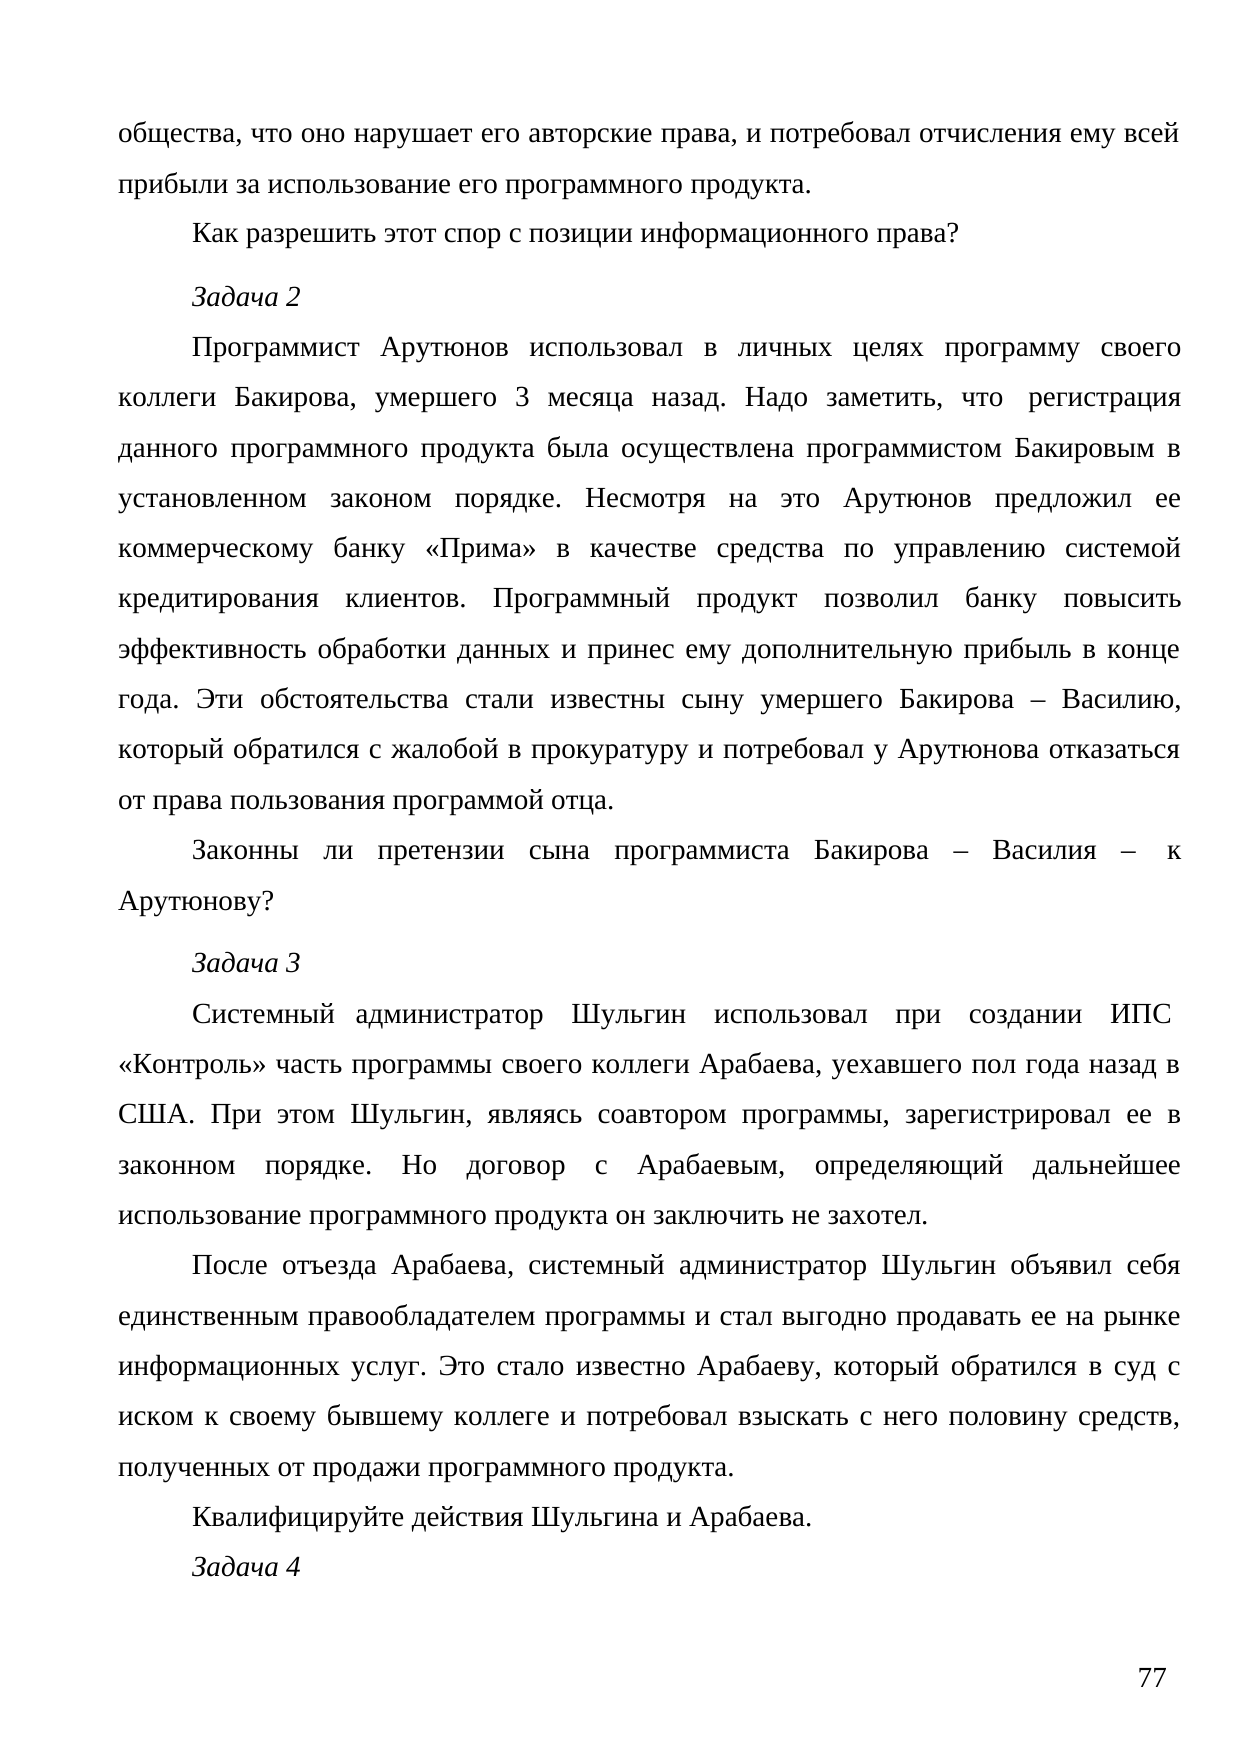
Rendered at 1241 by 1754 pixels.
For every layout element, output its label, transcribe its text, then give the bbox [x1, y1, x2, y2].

text Квалифицируйте действия Шульгина и Арабаева. [192, 1499, 1198, 1533]
text Системный администратор Шульгин использовал при создании ИПС [192, 996, 1198, 1029]
text «Контроль» часть программы своего коллеги Арабаева, уехавшего пол года назад в США. При этом Шульгин, являясь соавтором программы, зарегистрировал ее в законном порядке. Но договор с Арабаевым, определяющий дальнейшее использование программного продукта он заключить не захотел. [118, 1046, 1181, 1231]
text Задача 4 [192, 1549, 1198, 1583]
text Задача 2 [192, 279, 1198, 312]
text Как разрешить этот спор с позиции информационного права? [192, 217, 1198, 249]
text После отъезда Арабаева, системный администратор Шульгин объявил себя единственным правообладателем программы и стал выгодно продавать ее на рынке информационных услуг. Это стало известно Арабаеву, который обратился в суд с иском к своему бывшему коллеге и потребовал взыскать с него половину средств, полученных от продажи программного продукта. [118, 1247, 1182, 1482]
text общества, что оно нарушает его авторские права, и потребовал отчисления ему всей прибыли за использование его программного продукта. [118, 115, 1181, 199]
text Законны ли претензии сына программиста Бакирова – Василия – к Арутюнову? [118, 832, 1182, 916]
text Программист Арутюнов использовал в личных целях программу своего коллеги Бакирова, умершего 3 месяца назад. Надо заметить, что регистрация данного программного продукта была осуществлена программистом Бакировым в установленном законом порядке. Несмотря на это Арутюнов предложил ее коммерческому банку «Прима» в качестве средства по управлению системой кредитирования клиентов. Программный продукт позволил банку повысить эффективность обработки данных и принес ему дополнительную прибыль в конце года. Эти обстоятельства стали известны сыну умершего Бакирова – Василию, который обратился с жалобой в прокуратуру и потребовал у Арутюнова отказаться от права пользования программой отца. [118, 329, 1181, 815]
text Задача 3 [192, 945, 1198, 979]
